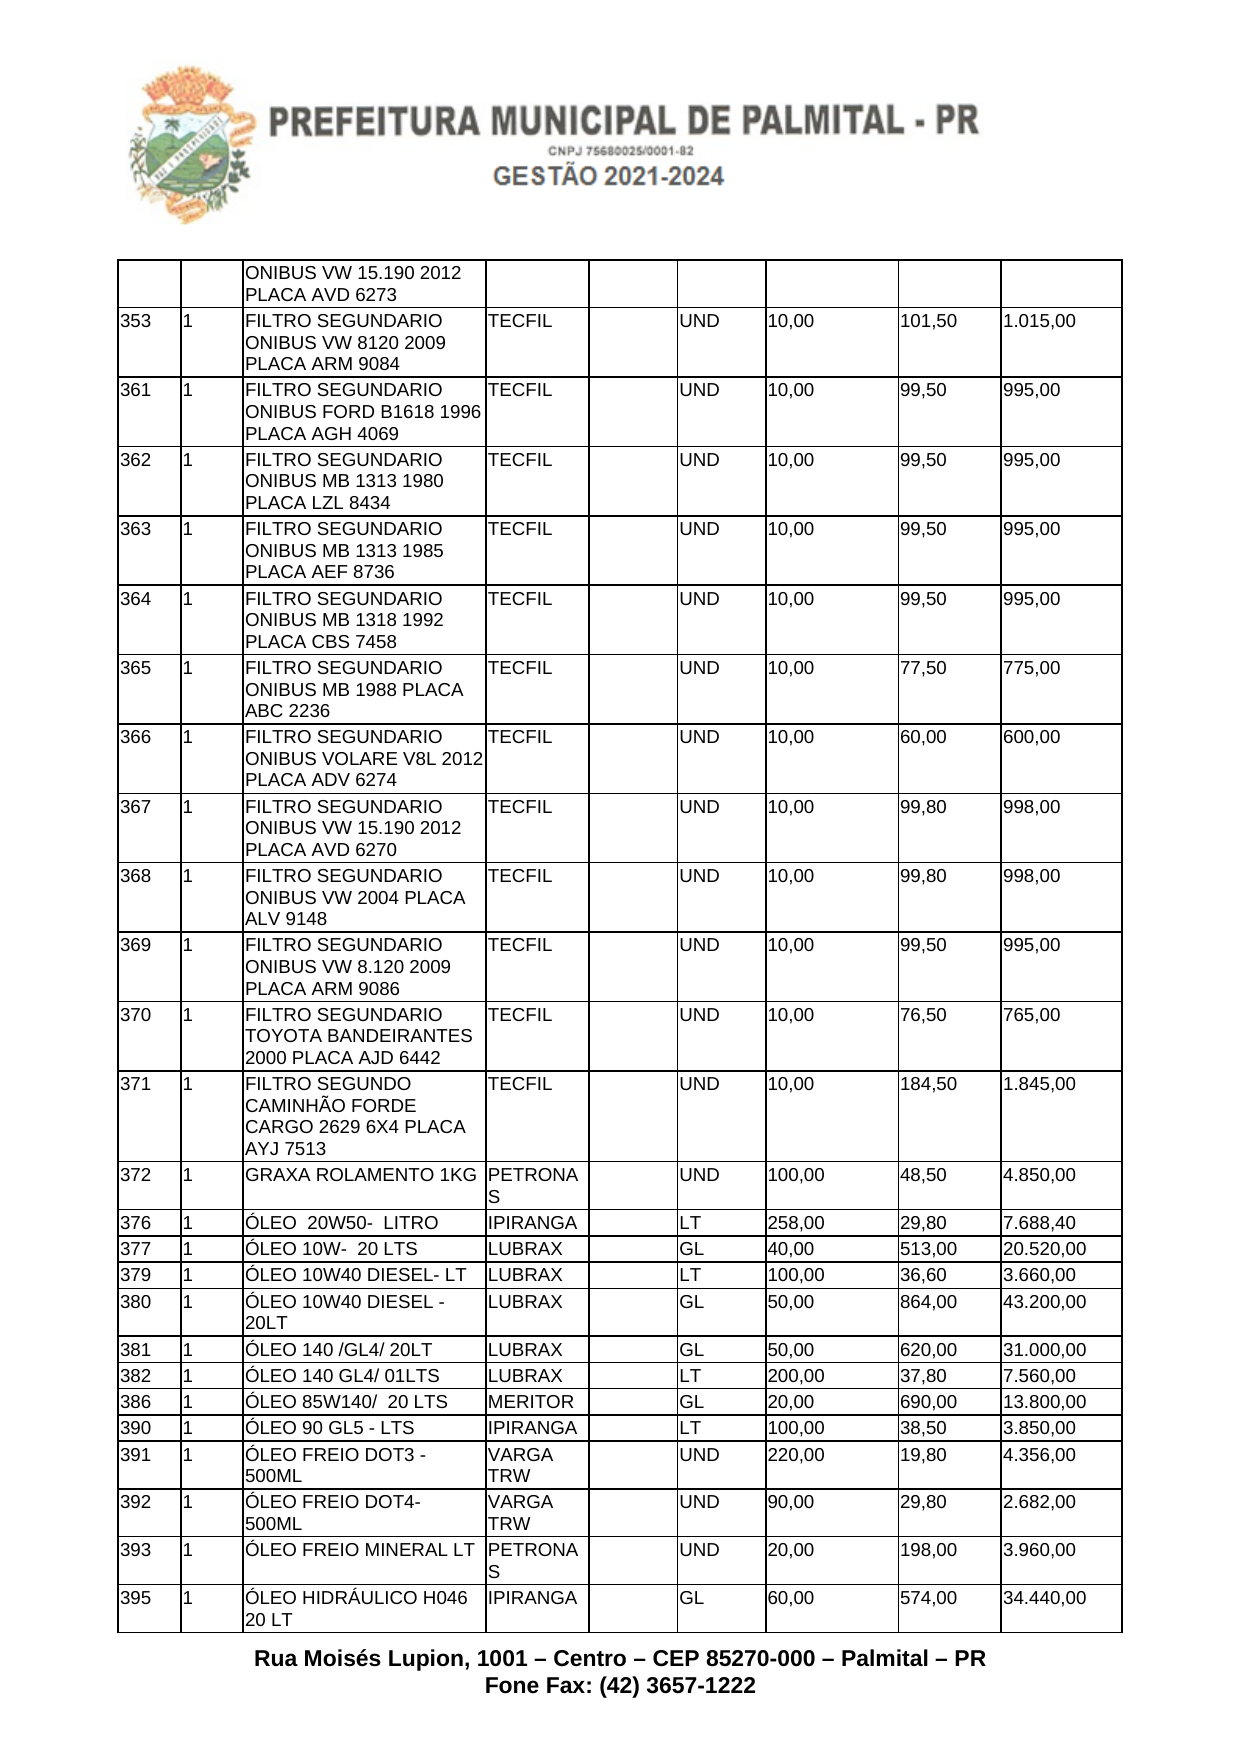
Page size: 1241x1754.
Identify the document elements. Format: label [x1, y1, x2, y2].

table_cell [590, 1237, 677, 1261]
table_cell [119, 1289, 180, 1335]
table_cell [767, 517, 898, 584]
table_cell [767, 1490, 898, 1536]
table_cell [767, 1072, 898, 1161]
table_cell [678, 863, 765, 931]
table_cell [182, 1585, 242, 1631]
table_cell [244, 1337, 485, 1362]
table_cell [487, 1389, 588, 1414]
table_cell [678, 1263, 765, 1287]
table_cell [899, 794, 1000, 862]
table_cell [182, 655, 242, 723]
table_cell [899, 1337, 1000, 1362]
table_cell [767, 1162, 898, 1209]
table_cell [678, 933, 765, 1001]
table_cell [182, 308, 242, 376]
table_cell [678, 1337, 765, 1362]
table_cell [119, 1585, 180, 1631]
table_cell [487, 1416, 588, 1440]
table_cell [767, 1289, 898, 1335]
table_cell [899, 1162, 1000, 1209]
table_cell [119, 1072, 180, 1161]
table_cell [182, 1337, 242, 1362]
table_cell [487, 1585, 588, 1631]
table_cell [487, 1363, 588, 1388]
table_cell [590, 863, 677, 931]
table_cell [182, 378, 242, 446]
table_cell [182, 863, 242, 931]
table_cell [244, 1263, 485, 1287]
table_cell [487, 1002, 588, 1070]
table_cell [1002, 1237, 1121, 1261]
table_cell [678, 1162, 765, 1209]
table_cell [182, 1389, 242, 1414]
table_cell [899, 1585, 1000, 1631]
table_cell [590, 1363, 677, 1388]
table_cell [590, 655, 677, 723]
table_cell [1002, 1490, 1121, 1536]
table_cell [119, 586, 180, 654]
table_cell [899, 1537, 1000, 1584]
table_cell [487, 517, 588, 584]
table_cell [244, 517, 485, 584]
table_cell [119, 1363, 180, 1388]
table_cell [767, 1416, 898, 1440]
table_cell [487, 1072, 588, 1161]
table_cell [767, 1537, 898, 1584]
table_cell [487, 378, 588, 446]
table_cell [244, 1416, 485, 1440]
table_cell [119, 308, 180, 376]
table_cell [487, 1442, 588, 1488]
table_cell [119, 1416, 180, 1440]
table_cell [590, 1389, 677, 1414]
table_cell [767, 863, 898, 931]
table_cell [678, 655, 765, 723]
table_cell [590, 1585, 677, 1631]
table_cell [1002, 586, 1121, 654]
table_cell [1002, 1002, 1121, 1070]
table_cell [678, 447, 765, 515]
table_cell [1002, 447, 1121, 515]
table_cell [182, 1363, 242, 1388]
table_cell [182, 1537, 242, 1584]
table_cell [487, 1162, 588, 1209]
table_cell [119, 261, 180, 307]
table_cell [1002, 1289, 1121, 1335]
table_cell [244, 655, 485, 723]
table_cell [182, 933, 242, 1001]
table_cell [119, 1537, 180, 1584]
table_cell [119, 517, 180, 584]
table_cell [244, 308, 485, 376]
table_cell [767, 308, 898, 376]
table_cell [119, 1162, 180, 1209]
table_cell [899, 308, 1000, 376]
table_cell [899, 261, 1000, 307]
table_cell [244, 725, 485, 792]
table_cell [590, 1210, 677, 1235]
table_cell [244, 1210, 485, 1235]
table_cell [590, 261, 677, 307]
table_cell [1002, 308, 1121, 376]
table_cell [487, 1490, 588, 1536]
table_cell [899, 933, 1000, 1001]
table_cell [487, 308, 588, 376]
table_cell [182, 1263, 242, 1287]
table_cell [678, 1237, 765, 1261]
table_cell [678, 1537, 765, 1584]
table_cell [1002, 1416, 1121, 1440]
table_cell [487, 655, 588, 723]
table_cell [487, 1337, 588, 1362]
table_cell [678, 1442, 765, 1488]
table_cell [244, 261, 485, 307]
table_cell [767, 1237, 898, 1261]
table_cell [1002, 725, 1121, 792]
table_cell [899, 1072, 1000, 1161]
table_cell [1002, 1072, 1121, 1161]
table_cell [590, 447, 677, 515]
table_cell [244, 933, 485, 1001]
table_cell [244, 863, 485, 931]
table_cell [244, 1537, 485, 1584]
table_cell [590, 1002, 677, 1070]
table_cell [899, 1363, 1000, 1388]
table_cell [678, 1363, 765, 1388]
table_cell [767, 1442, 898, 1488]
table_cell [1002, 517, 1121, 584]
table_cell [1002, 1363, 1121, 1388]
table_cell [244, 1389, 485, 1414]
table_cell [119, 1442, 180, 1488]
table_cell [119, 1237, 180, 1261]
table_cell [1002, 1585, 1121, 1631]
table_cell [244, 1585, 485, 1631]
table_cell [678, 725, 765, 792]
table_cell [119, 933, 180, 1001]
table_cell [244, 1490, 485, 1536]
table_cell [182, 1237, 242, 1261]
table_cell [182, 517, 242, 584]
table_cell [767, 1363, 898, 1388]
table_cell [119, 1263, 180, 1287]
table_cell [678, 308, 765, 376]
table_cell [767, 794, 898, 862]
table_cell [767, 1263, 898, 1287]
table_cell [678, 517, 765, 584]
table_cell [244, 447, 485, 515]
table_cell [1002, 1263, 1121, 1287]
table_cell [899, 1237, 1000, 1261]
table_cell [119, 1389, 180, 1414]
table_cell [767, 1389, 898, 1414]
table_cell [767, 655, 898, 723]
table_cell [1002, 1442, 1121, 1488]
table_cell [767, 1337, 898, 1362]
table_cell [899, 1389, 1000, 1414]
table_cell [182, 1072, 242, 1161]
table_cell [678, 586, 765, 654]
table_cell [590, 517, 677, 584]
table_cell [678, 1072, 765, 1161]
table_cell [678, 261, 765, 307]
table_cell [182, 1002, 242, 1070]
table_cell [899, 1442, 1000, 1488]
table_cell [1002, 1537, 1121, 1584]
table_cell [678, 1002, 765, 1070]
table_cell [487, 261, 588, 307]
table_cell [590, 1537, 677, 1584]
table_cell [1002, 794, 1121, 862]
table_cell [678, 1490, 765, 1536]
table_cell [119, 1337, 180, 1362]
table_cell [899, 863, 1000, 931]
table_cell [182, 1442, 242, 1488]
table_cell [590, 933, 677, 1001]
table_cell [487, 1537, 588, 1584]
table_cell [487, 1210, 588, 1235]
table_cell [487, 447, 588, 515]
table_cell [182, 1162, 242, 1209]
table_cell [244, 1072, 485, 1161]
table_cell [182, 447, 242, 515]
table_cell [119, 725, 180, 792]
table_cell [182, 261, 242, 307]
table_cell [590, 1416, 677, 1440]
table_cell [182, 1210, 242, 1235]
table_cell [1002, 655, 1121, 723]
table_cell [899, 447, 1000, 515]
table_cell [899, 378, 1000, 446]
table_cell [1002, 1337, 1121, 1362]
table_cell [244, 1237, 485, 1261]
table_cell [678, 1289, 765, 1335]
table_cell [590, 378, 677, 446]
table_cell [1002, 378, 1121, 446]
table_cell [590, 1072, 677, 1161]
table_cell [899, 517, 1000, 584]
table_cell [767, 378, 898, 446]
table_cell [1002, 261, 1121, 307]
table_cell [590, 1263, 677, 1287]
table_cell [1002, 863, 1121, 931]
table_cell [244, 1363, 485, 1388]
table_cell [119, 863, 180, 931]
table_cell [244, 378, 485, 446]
picture [118, 59, 984, 231]
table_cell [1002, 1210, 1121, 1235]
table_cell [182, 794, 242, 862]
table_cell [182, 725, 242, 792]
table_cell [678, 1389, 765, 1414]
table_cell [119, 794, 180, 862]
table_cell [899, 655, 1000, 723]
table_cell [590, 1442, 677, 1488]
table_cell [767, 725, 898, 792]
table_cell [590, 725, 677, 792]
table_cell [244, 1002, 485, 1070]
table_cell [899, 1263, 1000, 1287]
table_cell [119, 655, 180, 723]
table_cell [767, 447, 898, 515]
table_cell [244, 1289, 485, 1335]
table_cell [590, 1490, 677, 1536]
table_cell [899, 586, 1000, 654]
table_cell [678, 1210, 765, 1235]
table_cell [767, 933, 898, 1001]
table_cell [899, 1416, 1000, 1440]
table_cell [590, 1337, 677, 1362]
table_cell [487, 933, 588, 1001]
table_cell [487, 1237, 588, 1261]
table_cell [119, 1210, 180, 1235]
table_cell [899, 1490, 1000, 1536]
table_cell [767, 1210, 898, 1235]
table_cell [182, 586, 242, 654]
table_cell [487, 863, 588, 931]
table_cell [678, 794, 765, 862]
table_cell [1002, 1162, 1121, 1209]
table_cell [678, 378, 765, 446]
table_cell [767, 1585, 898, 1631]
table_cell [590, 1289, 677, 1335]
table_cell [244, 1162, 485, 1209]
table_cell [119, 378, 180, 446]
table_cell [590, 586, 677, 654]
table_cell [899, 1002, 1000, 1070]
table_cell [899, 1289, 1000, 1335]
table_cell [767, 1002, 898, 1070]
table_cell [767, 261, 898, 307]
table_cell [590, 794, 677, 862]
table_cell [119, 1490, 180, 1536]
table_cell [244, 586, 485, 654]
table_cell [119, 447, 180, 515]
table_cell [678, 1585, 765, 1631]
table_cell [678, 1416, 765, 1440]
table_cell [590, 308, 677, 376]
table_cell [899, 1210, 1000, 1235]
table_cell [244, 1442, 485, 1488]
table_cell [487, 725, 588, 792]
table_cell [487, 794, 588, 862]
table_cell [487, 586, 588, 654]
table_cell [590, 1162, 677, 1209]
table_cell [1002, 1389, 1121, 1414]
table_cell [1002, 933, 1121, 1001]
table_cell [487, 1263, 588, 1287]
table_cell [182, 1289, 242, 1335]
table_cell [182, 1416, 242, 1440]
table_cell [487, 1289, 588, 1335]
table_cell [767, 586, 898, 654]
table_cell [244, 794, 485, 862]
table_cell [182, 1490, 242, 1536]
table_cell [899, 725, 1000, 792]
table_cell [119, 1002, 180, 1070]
